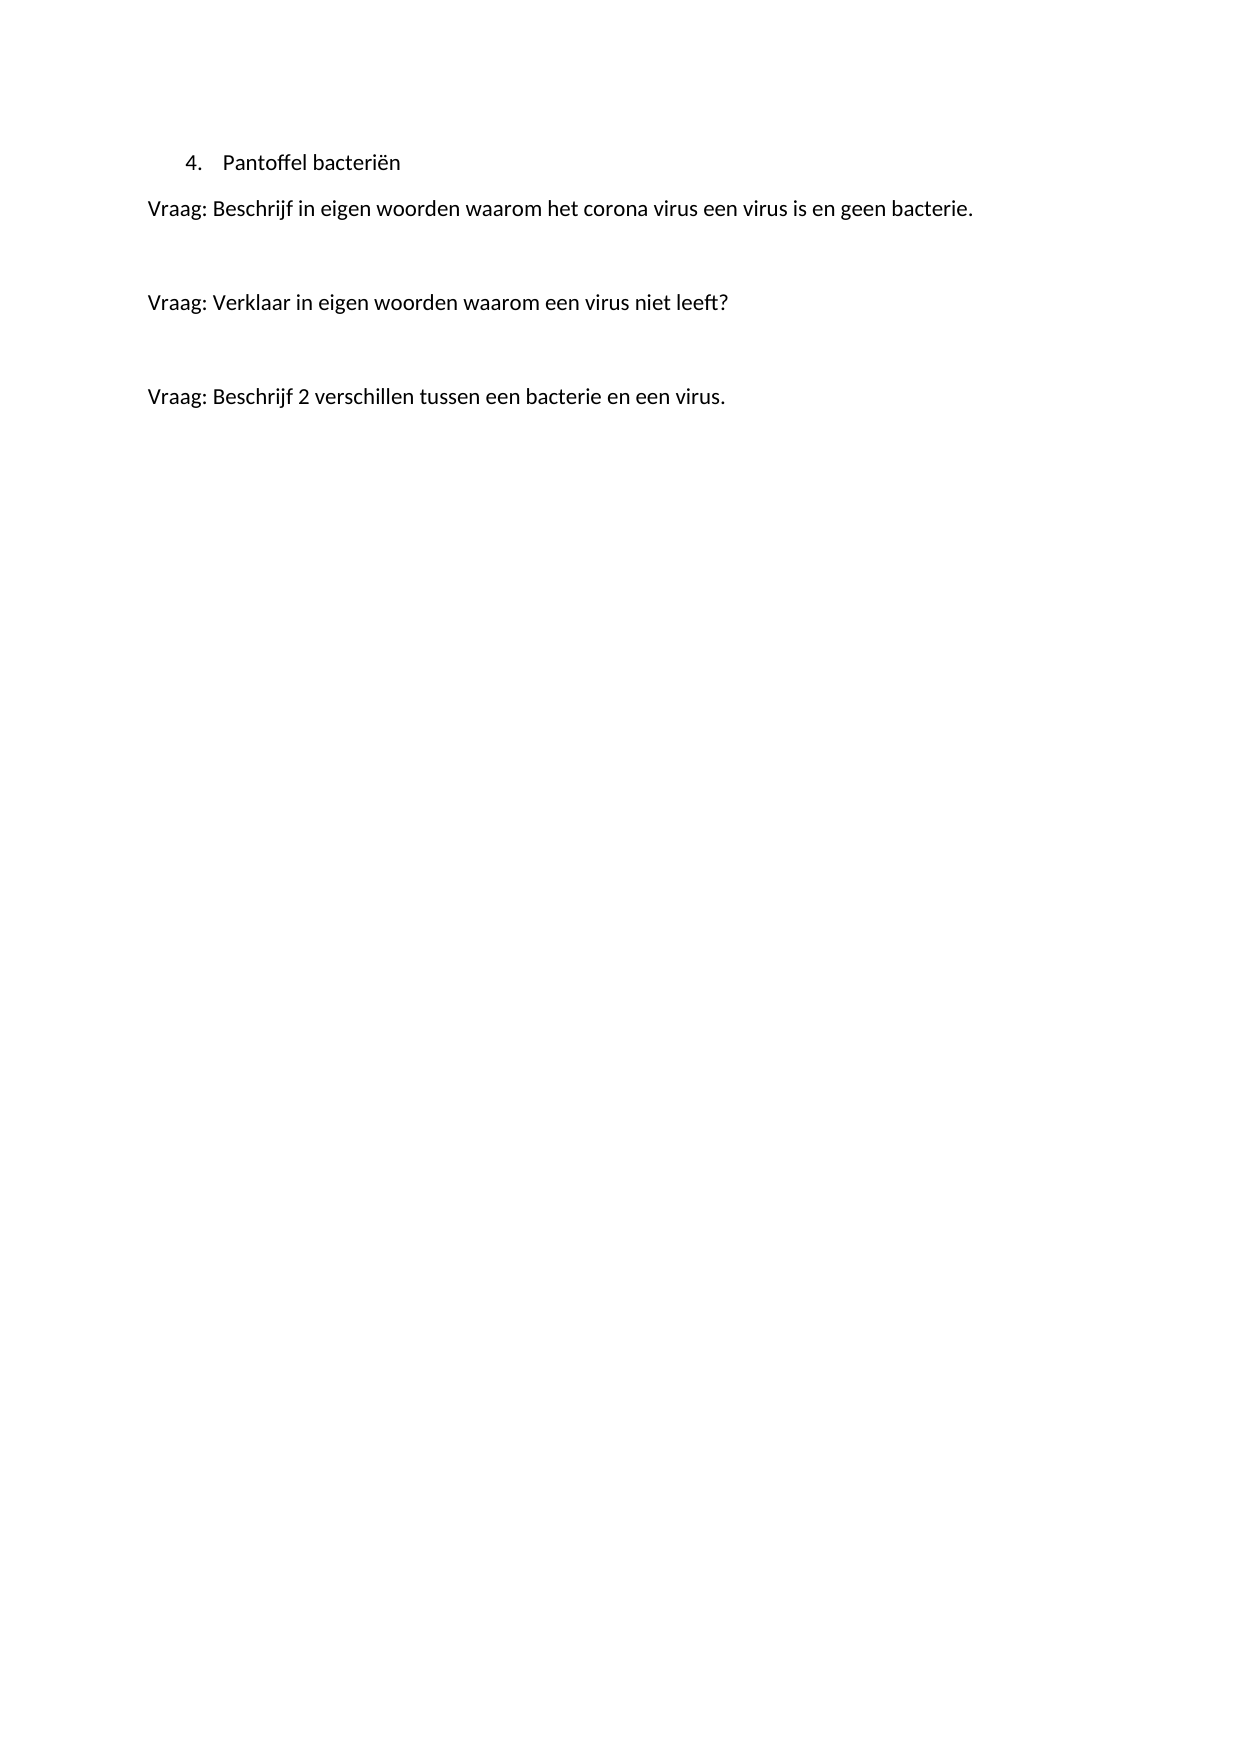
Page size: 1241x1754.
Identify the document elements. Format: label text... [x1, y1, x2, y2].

list Pantoffel bacteriën [185, 148, 1093, 176]
text Vraag: Beschrijf in eigen woorden waarom het corona virus een virus is en geen bacterie. [148, 194, 1093, 222]
text Vraag: Verklaar in eigen woorden waarom een virus niet leeft? [148, 288, 1093, 316]
text Vraag: Beschrijf 2 verschillen tussen een bacterie en een virus. [148, 382, 1093, 410]
